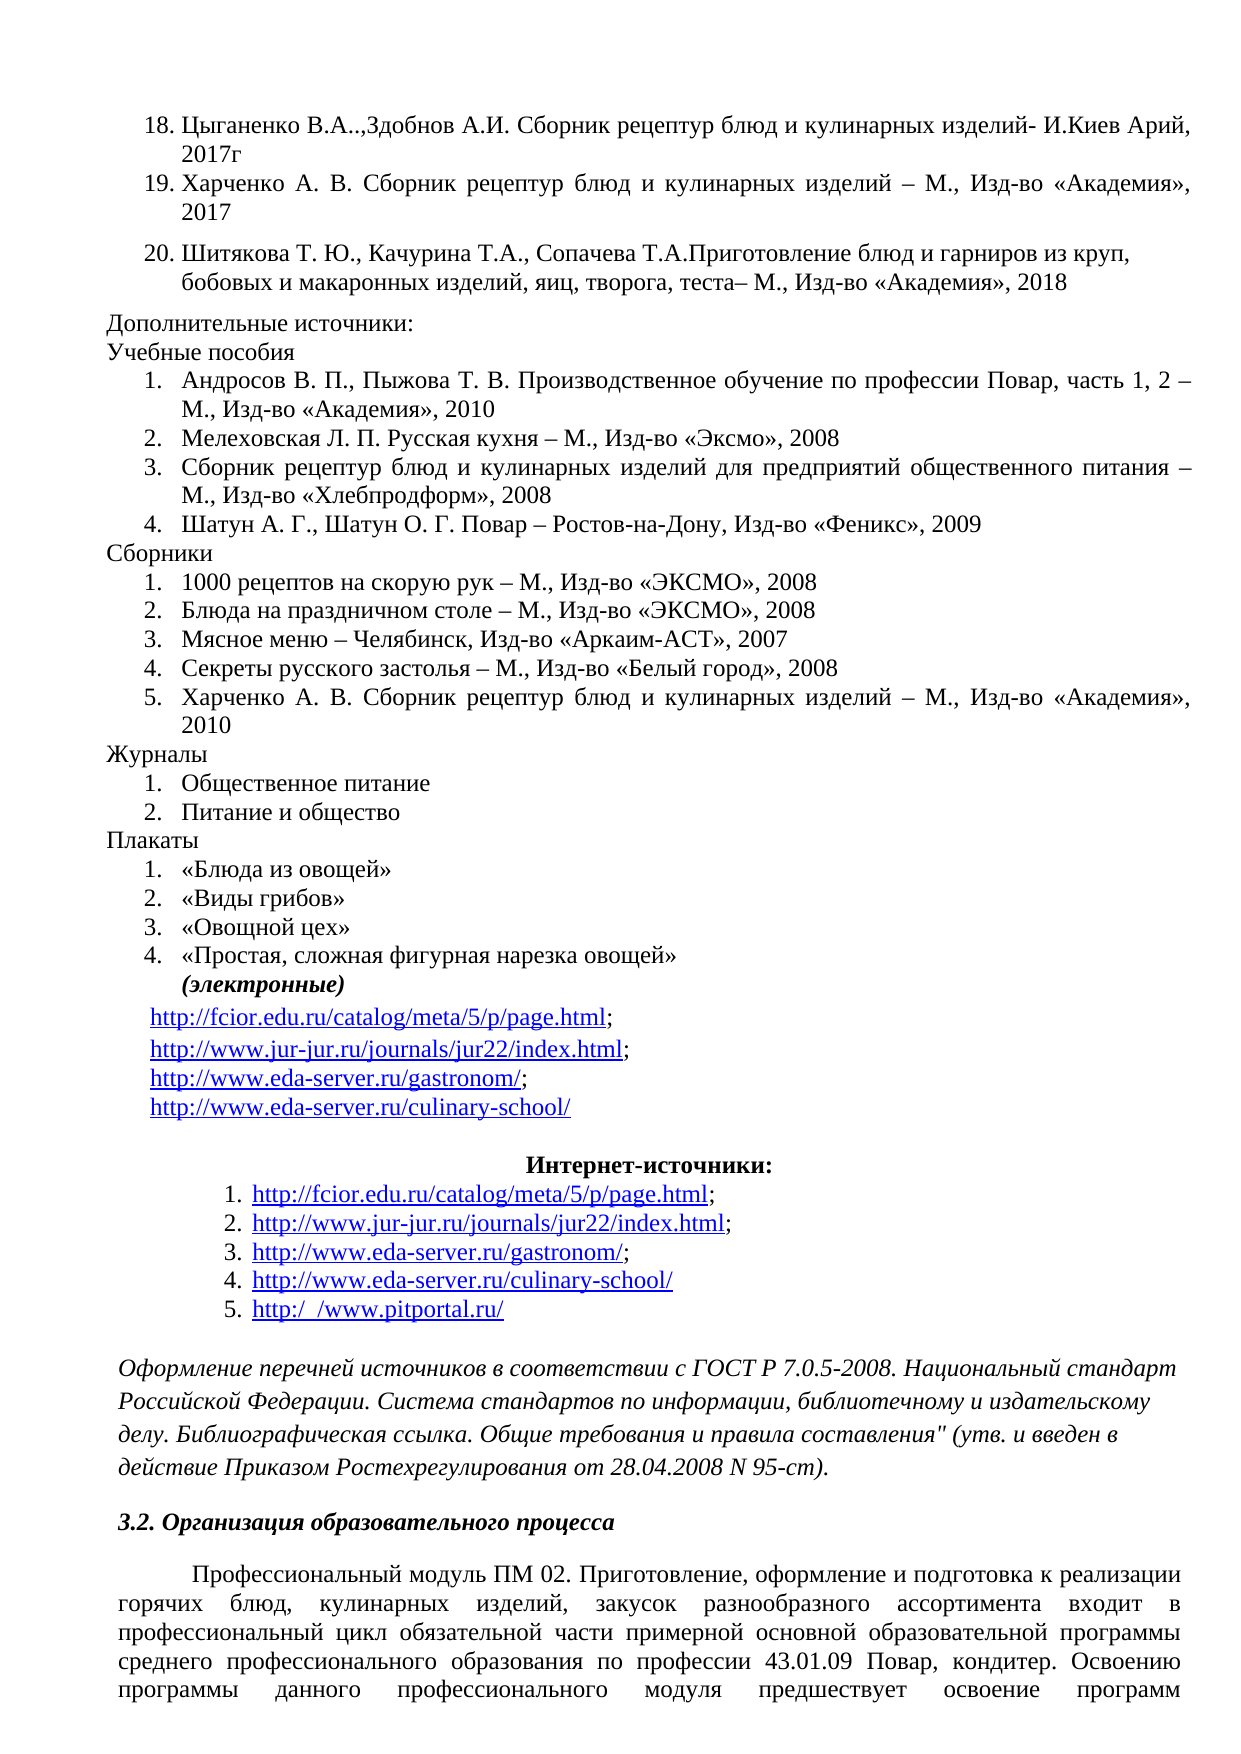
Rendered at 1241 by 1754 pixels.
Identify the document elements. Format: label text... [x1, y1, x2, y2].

list Цыганенко В.А..,Здобнов А.И. Сборник рецептур блюд и кулинарных изделий- И.Киев Арий, 2017г [144, 110, 1192, 168]
text http://www.eda-server.ru/gastronom/; [150, 1063, 1192, 1092]
list 1000 рецептов на скорую рук – М., Изд-во «ЭКСМО», 2008 [144, 567, 1192, 595]
list http://fcior.edu.ru/catalog/meta/5/p/page.html; [223, 1179, 1192, 1208]
list Харченко А. В. Сборник рецептур блюд и кулинарных изделий – М., Изд-во «Академия», 2010 [144, 682, 1192, 739]
list Блюда на праздничном столе – М., Изд-во «ЭКСМО», 2008 [144, 595, 1192, 624]
list Питание и общество [144, 797, 1192, 825]
list Мелеховская Л. П. Русская кухня – М., Изд-во «Эксмо», 2008 [144, 423, 1192, 452]
list Сборник рецептур блюд и кулинарных изделий для предприятий общественного питания – М., Изд-во «Хлебпродформ», 2008 [144, 452, 1192, 509]
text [118, 1559, 1182, 1703]
list Общественное питание [144, 768, 1192, 797]
text Журналы [106, 739, 1192, 768]
list http://www.jur-jur.ru/journals/jur22/index.html; [223, 1208, 1192, 1237]
text Учебные пособия [106, 337, 1192, 365]
list Мясное меню – Челябинск, Изд-во «Аркаим-АСТ», 2007 [144, 624, 1192, 653]
list Шитякова Т. Ю., Качурина Т.А., Сопачева Т.А.Приготовление блюд и гарниров из круп, бобовых и макаронных изделий, яиц, творога, теста– М., Изд-во «Академия», 2018 [144, 238, 1192, 295]
subtitle Организация образовательного процесса [118, 1507, 1192, 1535]
list Шатун А. Г., Шатун О. Г. Повар – Ростов-на-Дону, Изд-во «Феникс», 2009 [144, 509, 1192, 538]
list «Овощной цех» [144, 912, 1192, 940]
text http://www.jur-jur.ru/journals/jur22/index.html; [150, 1034, 1192, 1063]
list Секреты русского застолья – М., Изд-во «Белый город», 2008 [144, 653, 1192, 682]
text http://www.eda-server.ru/culinary-school/ [150, 1092, 1192, 1121]
text Интернет-источники: [106, 1150, 1192, 1179]
text Дополнительные источники: [106, 308, 1192, 337]
text http://fcior.edu.ru/catalog/meta/5/p/page.html; [150, 1002, 1192, 1031]
text (электронные) [181, 969, 1192, 998]
list Андросов В. П., Пыжова Т. В. Производственное обучение по профессии Повар, часть 1, 2 – М., Изд-во «Академия», 2010 [144, 365, 1192, 423]
list http:/ /www.pitportal.ru/ [223, 1294, 1192, 1323]
text Плакаты [106, 825, 1192, 854]
list «Блюда из овощей» [144, 854, 1192, 883]
list «Виды грибов» [144, 883, 1192, 912]
list http://www.eda-server.ru/culinary-school/ [223, 1265, 1192, 1294]
list http://www.eda-server.ru/gastronom/; [223, 1237, 1192, 1265]
text Сборники [106, 538, 1192, 567]
list «Простая, сложная фигурная нарезка овощей» [144, 940, 1192, 969]
text Оформление перечней источников в соответствии с ГОСТ Р 7.0.5-2008. Национальный стандарт Российской Федерации. Система стандартов по информации, библиотечному и издательскому делу. Библиографическая ссылка. Общие требования и правила составления" (утв. и введен в действие Приказом Ростехрегулирования от 28.04.2008 N 95-ст). [118, 1353, 1179, 1481]
list Харченко А. В. Сборник рецептур блюд и кулинарных изделий – М., Изд-во «Академия», 2017 [144, 168, 1192, 225]
